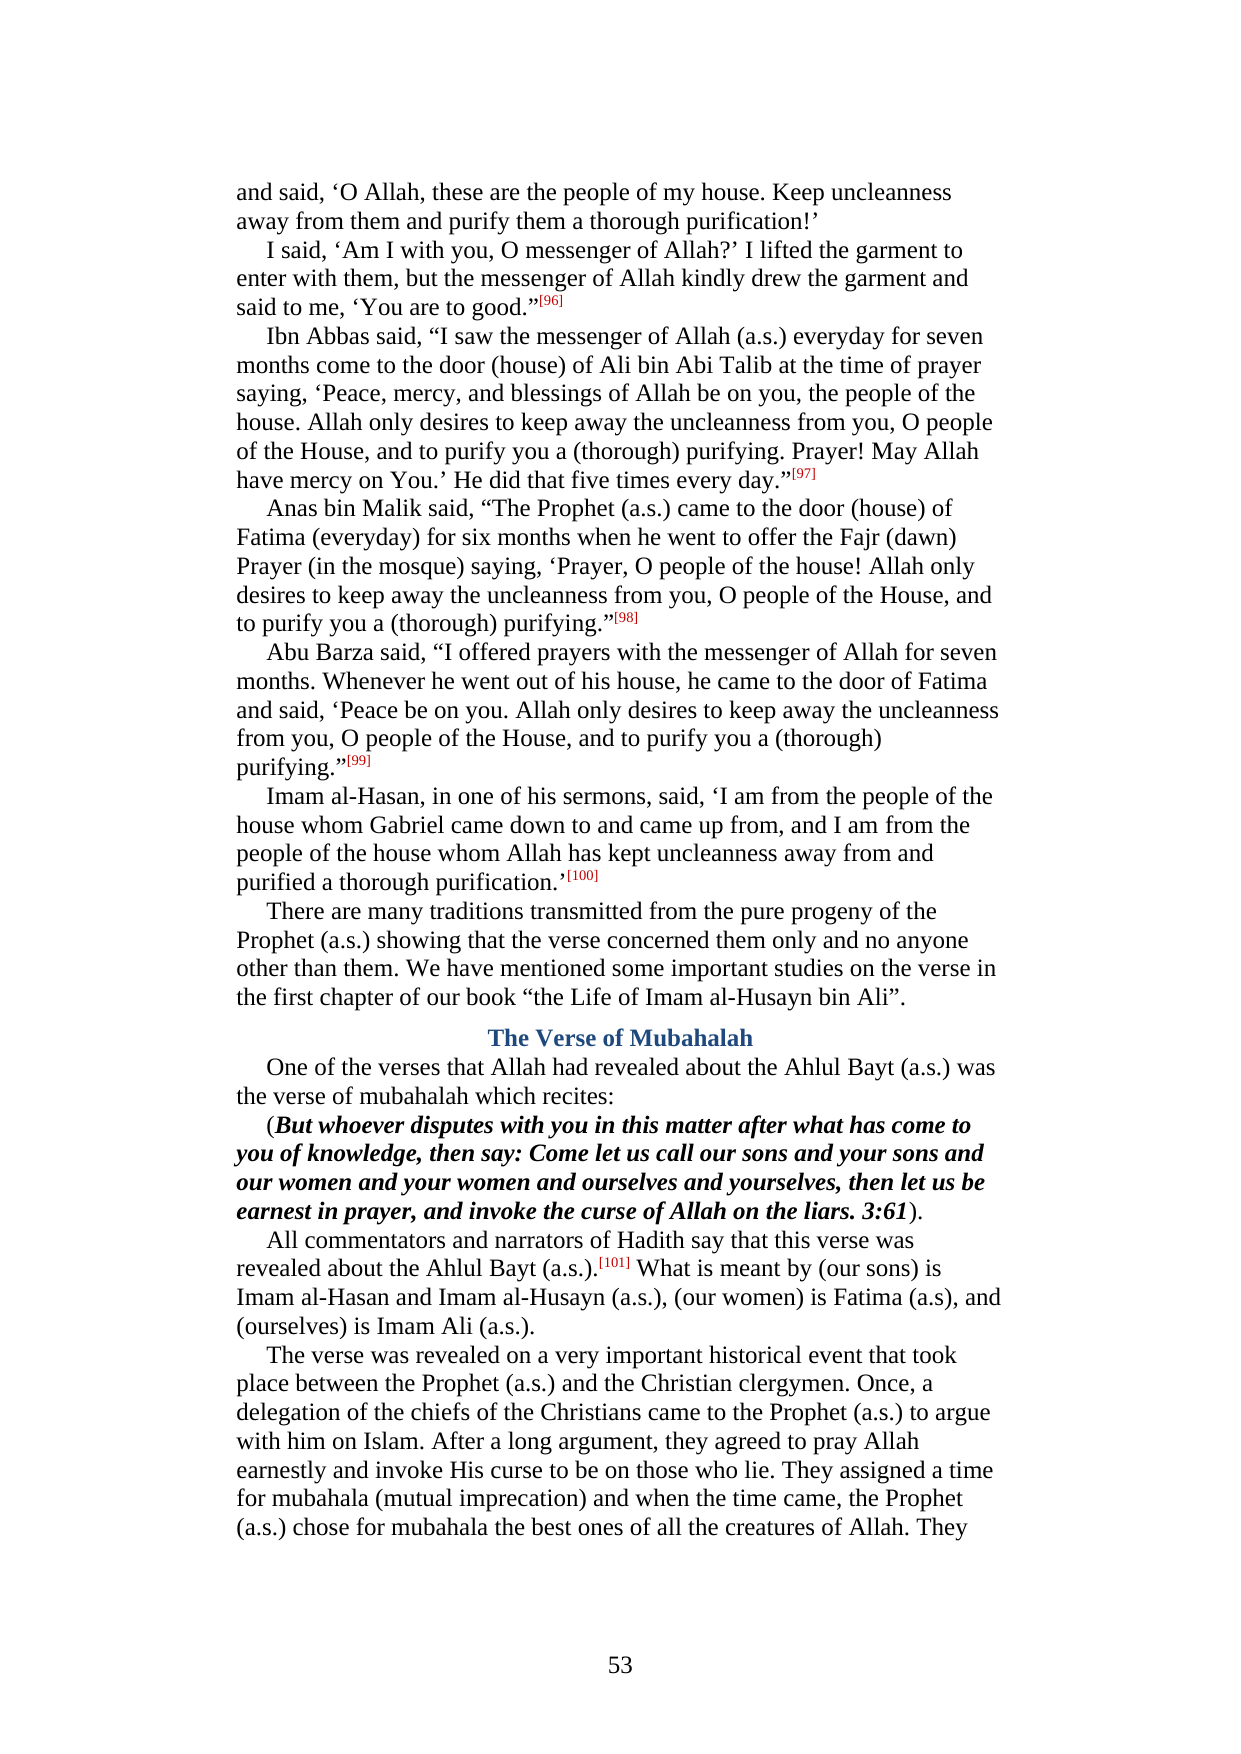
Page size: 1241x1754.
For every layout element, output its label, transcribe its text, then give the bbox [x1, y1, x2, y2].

text All commentators and narrators of Hadith say that this verse was revealed about the Ahlul Bayt (a.s.).[101] What is meant by (our sons) is Imam al-Hasan and Imam al-Husayn (a.s.), (our women) is Fatima (a.s), and (ourselves) is Imam Ali (a.s.). [236, 1225, 1004, 1340]
text (But whoever disputes with you in this matter after what has come to you of knowledge, then say: Come let us call our sons and your sons and our women and your women and ourselves and yourselves, then let us be earnest in prayer, and invoke the curse of Allah on the liars. 3:61). [236, 1110, 1004, 1225]
text Ibn Abbas said, “I saw the messenger of Allah (a.s.) everyday for seven months come to the door (house) of Ali bin Abi Talib at the time of prayer saying, ‘Peace, mercy, and blessings of Allah be on you, the people of the house. Allah only desires to keep away the uncleanness from you, O people of the House, and to purify you a (thorough) purifying. Prayer! May Allah have mercy on You.’ He did that five times every day.”[97] [236, 321, 1004, 493]
text Anas bin Malik said, “The Prophet (a.s.) came to the door (house) of Fatima (everyday) for six months when he went to offer the Fajr (dawn) Prayer (in the mosque) saying, ‘Prayer, O people of the house! Allah only desires to keep away the uncleanness from you, O people of the House, and to purify you a (thorough) purifying.”[98] [236, 493, 1004, 637]
subtitle The Verse of Mubahalah [236, 1023, 1004, 1052]
text One of the verses that Allah had revealed about the Ahlul Bayt (a.s.) was the verse of mubahalah which recites: [236, 1052, 1004, 1110]
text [236, 177, 1004, 235]
text I said, ‘Am I with you, O messenger of Allah?’ I lifted the garment to enter with them, but the messenger of Allah kindly drew the garment and said to me, ‘You are to good.”[96] [236, 235, 1004, 321]
text Imam al-Hasan, in one of his sermons, said, ‘I am from the people of the house whom Gabriel came down to and came up from, and I am from the people of the house whom Allah has kept uncleanness away from and purified a thorough purification.’[100] [236, 781, 1004, 896]
text Abu Barza said, “I offered prayers with the messenger of Allah for seven months. Whenever he went out of his house, he came to the door of Fatima and said, ‘Peace be on you. Allah only desires to keep away the uncleanness from you, O people of the House, and to purify you a (thorough) purifying.”[99] [236, 637, 1004, 781]
text There are many traditions transmitted from the pure progeny of the Prophet (a.s.) showing that the verse concerned them only and no anyone other than them. We have mentioned some important studies on the verse in the first chapter of our book “the Life of Imam al-Husayn bin Ali”. [236, 896, 1004, 1011]
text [236, 1340, 1004, 1541]
